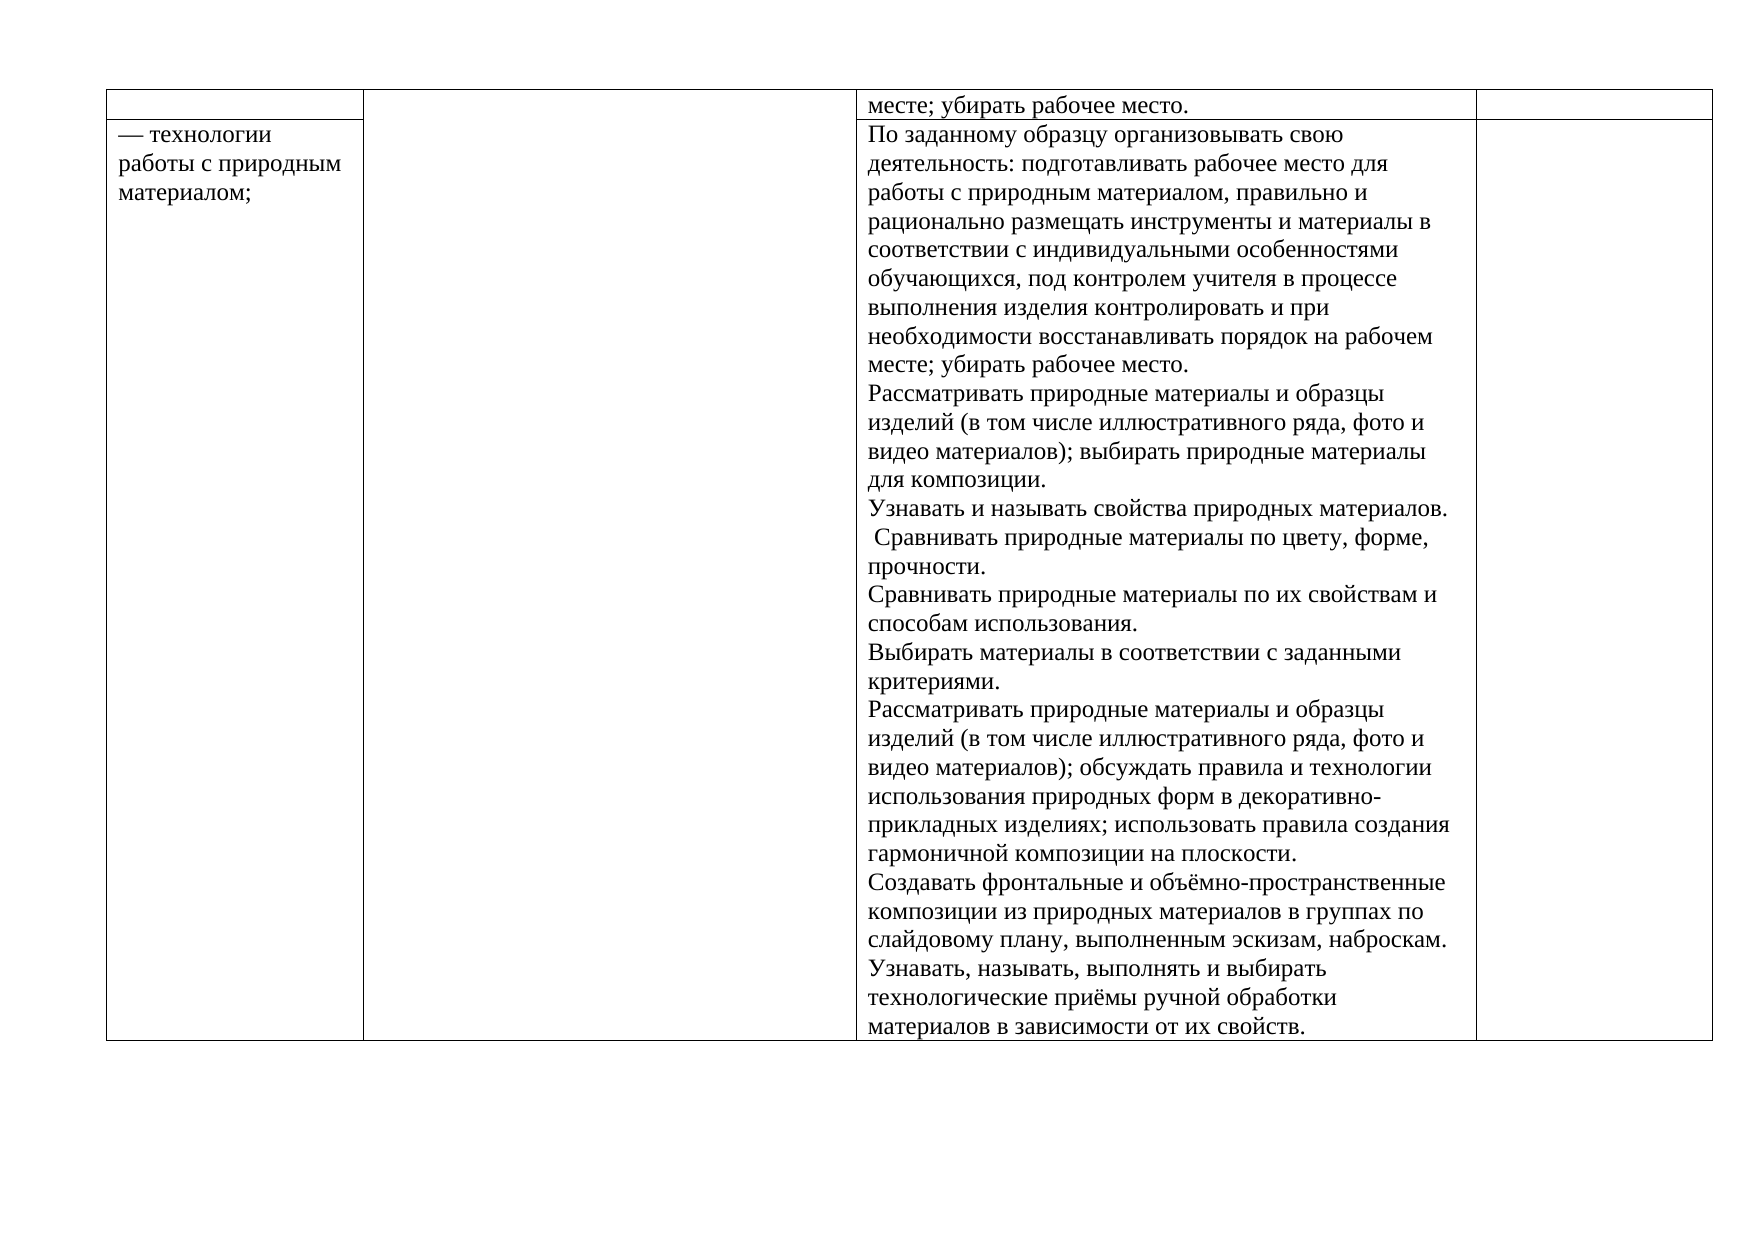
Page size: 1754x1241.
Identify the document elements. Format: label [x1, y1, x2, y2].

table_cell [857, 90, 1476, 118]
table_cell [107, 90, 363, 118]
table_cell [107, 120, 363, 1039]
table_cell [1477, 120, 1712, 1039]
table_cell [1477, 90, 1712, 118]
table_cell [857, 120, 1476, 1039]
